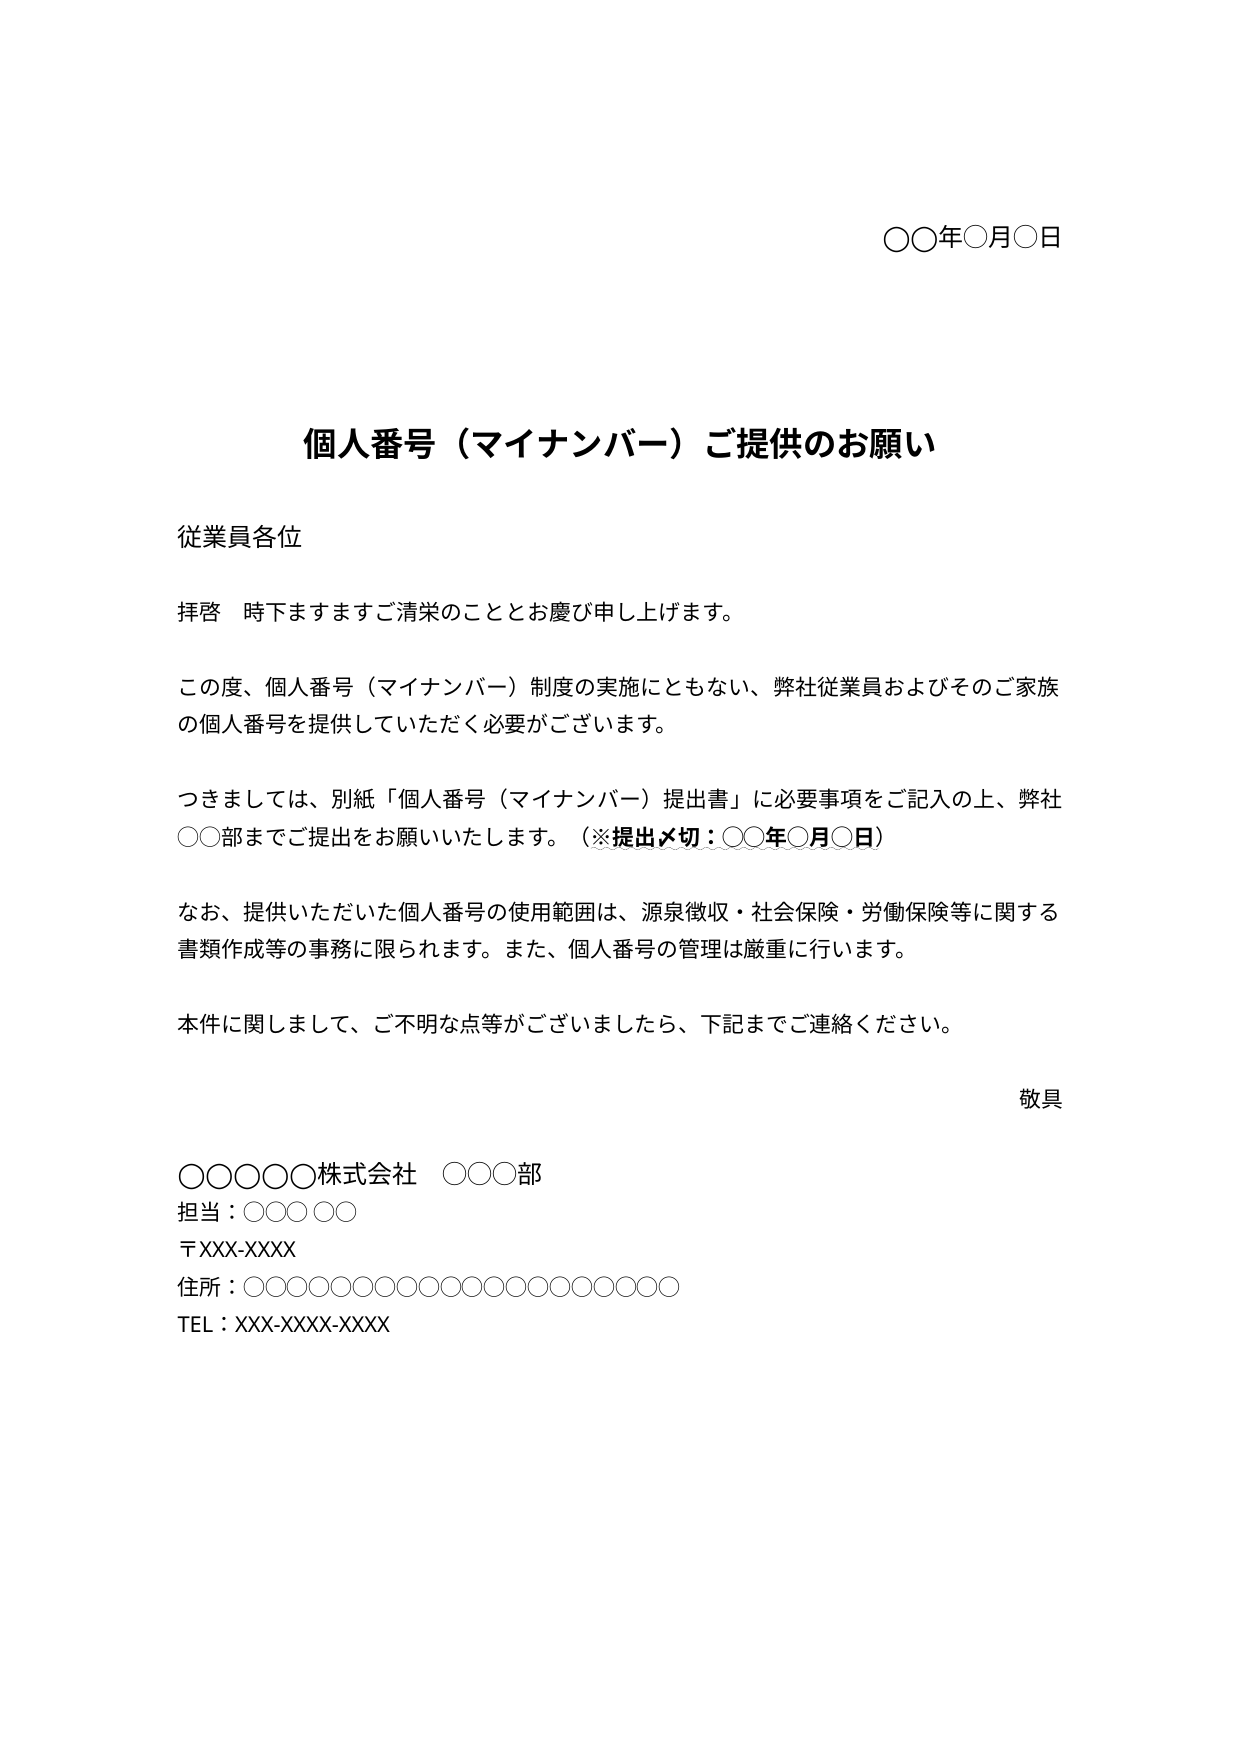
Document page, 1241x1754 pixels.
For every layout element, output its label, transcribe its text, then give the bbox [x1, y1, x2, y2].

text ◯◯◯◯◯株式会社 ◯◯◯部 [177, 1154, 1063, 1192]
text 担当：◯◯◯ ◯◯ [177, 1192, 1063, 1229]
text 拝啓 時下ますますご清栄のこととお慶び申し上げます。 [177, 592, 1063, 629]
text なお、提供いただいた個人番号の使用範囲は、源泉徴収・社会保険・労働保険等に関する書類作成等の事務に限られます。また、個人番号の管理は厳重に行います。 [177, 892, 1063, 967]
text つきましては、別紙「個人番号（マイナンバー）提出書」に必要事項をご記入の上、弊社◯◯部までご提出をお願いいたします。（※提出〆切：◯◯年◯月◯日） [177, 779, 1063, 854]
text 従業員各位 [177, 517, 1063, 554]
text 個人番号（マイナンバー）ご提供のお願い [177, 404, 1063, 479]
text TEL：XXX-XXXX-XXXX [177, 1304, 1063, 1342]
text 〒XXX-XXXX [177, 1229, 1063, 1267]
text 住所：◯◯◯◯◯◯◯◯◯◯◯◯◯◯◯◯◯◯◯◯ [177, 1267, 1063, 1304]
text ◯◯年◯月◯日 [177, 217, 1063, 254]
text この度、個人番号（マイナンバー）制度の実施にともない、弊社従業員およびそのご家族の個人番号を提供していただく必要がございます。 [177, 667, 1063, 742]
text 本件に関しまして、ご不明な点等がございましたら、下記までご連絡ください。 [177, 1004, 1063, 1042]
text 敬具 [177, 1079, 1063, 1117]
